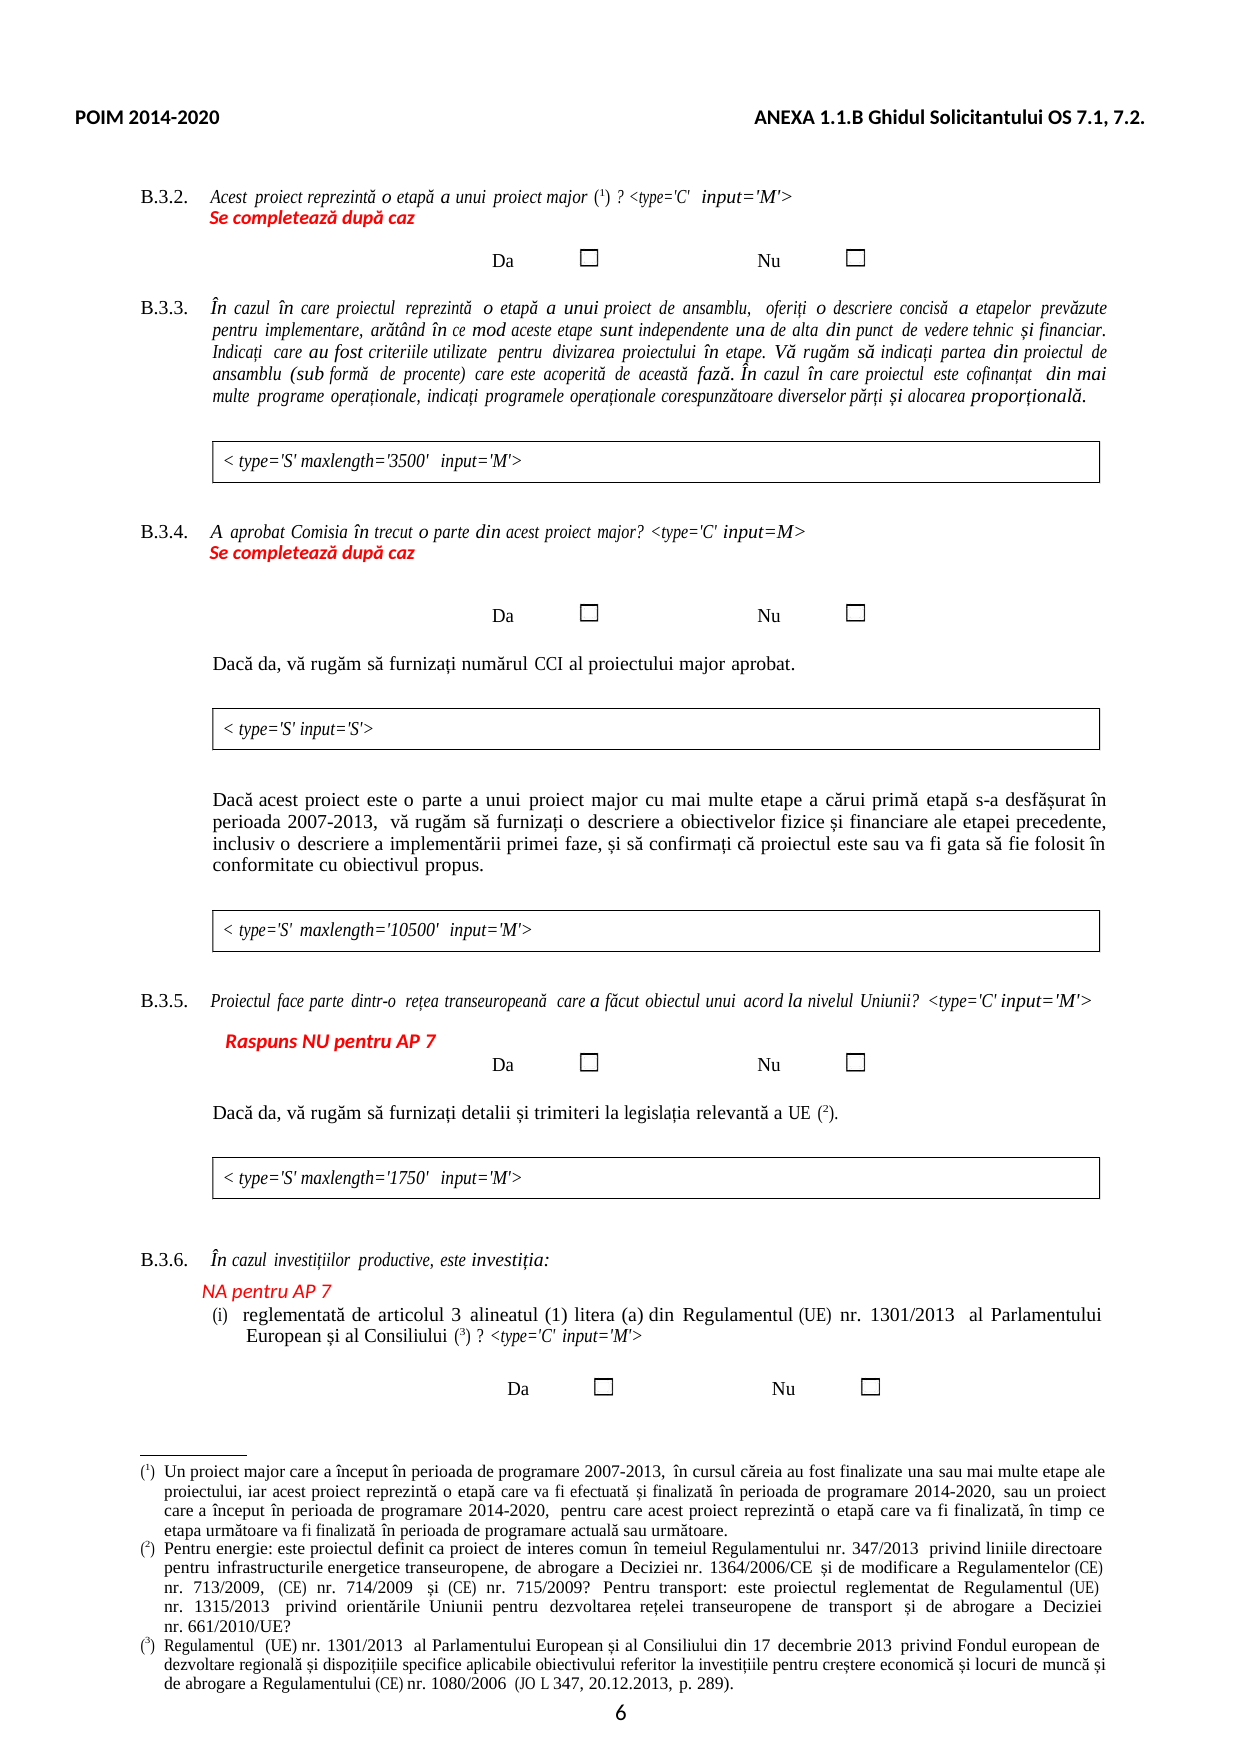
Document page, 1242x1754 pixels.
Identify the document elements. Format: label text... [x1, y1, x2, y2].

text pentru infrastructurile energetice transeuropene, de abrogare a Deciziei nr. 1364/2006/CE și de modificare a Regulamentelor (CE) [164, 1558, 1169, 1578]
text Dacă acest proiect este o parte a unui proiect major cu mai multe etape a cărui primă etapă s-a desfășurat în perioada 2007-2013, vă rugăm să furnizați o descriere a obiectivelor fizice și financiare ale etapei precedente, inclusiv o descriere a implementării primei faze, și să confirmați că proiectul este sau va fi gata să fie folosit în conformitate cu obiectivul propus. [212, 789, 1107, 876]
text Se completează după caz [75, 543, 1167, 563]
text < type='S' maxlength='3500' input='M'> [222, 449, 530, 472]
picture [845, 603, 866, 622]
picture [860, 1377, 880, 1396]
picture [845, 248, 866, 267]
text dezvoltare regională și dispozițiile specifice aplicabile obiectivului referitor la investițiile pentru creștere economică și locuri de muncă și [164, 1654, 1169, 1674]
text nr. 713/2009, (CE) nr. 714/2009 și (CE) nr. 715/2009? Pentru transport: este proiectul reglementat de Regulamentul (UE) [164, 1578, 1169, 1597]
text Se completează după caz [75, 208, 1167, 228]
text Dacă da, vă rugăm să furnizați numărul CCI al proiectului major aprobat. [212, 652, 803, 674]
text nr. 1315/2013 privind orientările Uniunii pentru dezvoltarea rețelei transeuropene de transport și de abrogare a Deciziei [164, 1597, 1169, 1617]
text NA pentru AP 7 [75, 1282, 1167, 1302]
picture [579, 1052, 599, 1072]
text B.3.3. În cazul în care proiectul reprezintă o etapă a unui proiect de ansamblu, oferiți o descriere concisă a etapelor prevăzute pentru implementare, arătând în ce mod aceste etape sunt independente una de alta din punct de vedere tehnic și financiar. Indicați care au fost criteriile utilizate pentru divizarea proiectului în etape. Vă rugăm să indicați partea din proiectul de ansamblu (sub formă de procente) care este acoperită de această fază. În cazul în care proiectul este cofinanțat din mai multe programe operaționale, indicați programele operaționale corespunzătoare diverselor părți și alocarea proporțională. [140, 297, 1107, 407]
text nr. 661/2010/UE? [164, 1617, 1169, 1636]
picture [579, 603, 599, 622]
text B.3.4. A aprobat Comisia în trecut o parte din acest proiect major? <type='C' input=M> [140, 520, 1169, 543]
text B.3.2. Acest proiect reprezintă o etapă a unui proiect major (1) ? <type='C' input='M'> [140, 186, 1169, 208]
picture [593, 1377, 614, 1396]
text B.3.6. În cazul investițiilor productive, este investiția: [140, 1248, 1169, 1270]
text Da Nu [507, 1377, 1169, 1400]
text < type='S' input='S'> [222, 717, 382, 739]
text Raspuns NU pentru AP 7 [75, 1032, 1167, 1053]
text Dacă da, vă rugăm să furnizați detalii și trimiteri la legislația relevantă a UE (2). [212, 1101, 843, 1123]
text < type='S' maxlength='1750' input='M'> [222, 1166, 530, 1188]
picture [579, 248, 599, 267]
text (1) Un proiect major care a început în perioada de programare 2007-2013, în cursul căreia au fost finalizate una sau mai multe etape ale proiectului, iar acest proiect reprezintă o etapă care va fi efectuată și finalizată în perioada de programare 2014-2020, sau un proiect care a început în perioada de programare 2014-2020, pentru care acest proiect reprezintă o etapă care va fi finalizată, în timp ce etapa următoare va fi finalizată în perioada de programare actuală sau următoare. [140, 1462, 1107, 1540]
text de abrogare a Regulamentului (CE) nr. 1080/2006 (JO L 347, 20.12.2013, p. 289). [164, 1674, 1169, 1694]
text (i) reglementată de articolul 3 alineatul (1) litera (a) din Regulamentul (UE) nr. 1301/2013 al Parlamentului [212, 1302, 1107, 1325]
text (2) Pentru energie: este proiectul definit ca proiect de interes comun în temeiul Regulamentului nr. 347/2013 privind liniile directoare [140, 1540, 1169, 1558]
text < type='S' maxlength='10500' input='M'> [222, 918, 541, 941]
text Da Nu [492, 249, 1169, 272]
text Da Nu [492, 1053, 1169, 1076]
picture [845, 1052, 866, 1072]
text Da Nu [492, 604, 1169, 626]
text (3) Regulamentul (UE) nr. 1301/2013 al Parlamentului European și al Consiliului din 17 decembrie 2013 privind Fondul european de [140, 1636, 1169, 1654]
text European și al Consiliului (3) ? <type='C' input='M'> [239, 1325, 649, 1347]
text B.3.5. Proiectul face parte dintr-o rețea transeuropeană care a făcut obiectul unui acord la nivelul Uniunii? <type='C' input='M'> [140, 989, 1169, 1012]
